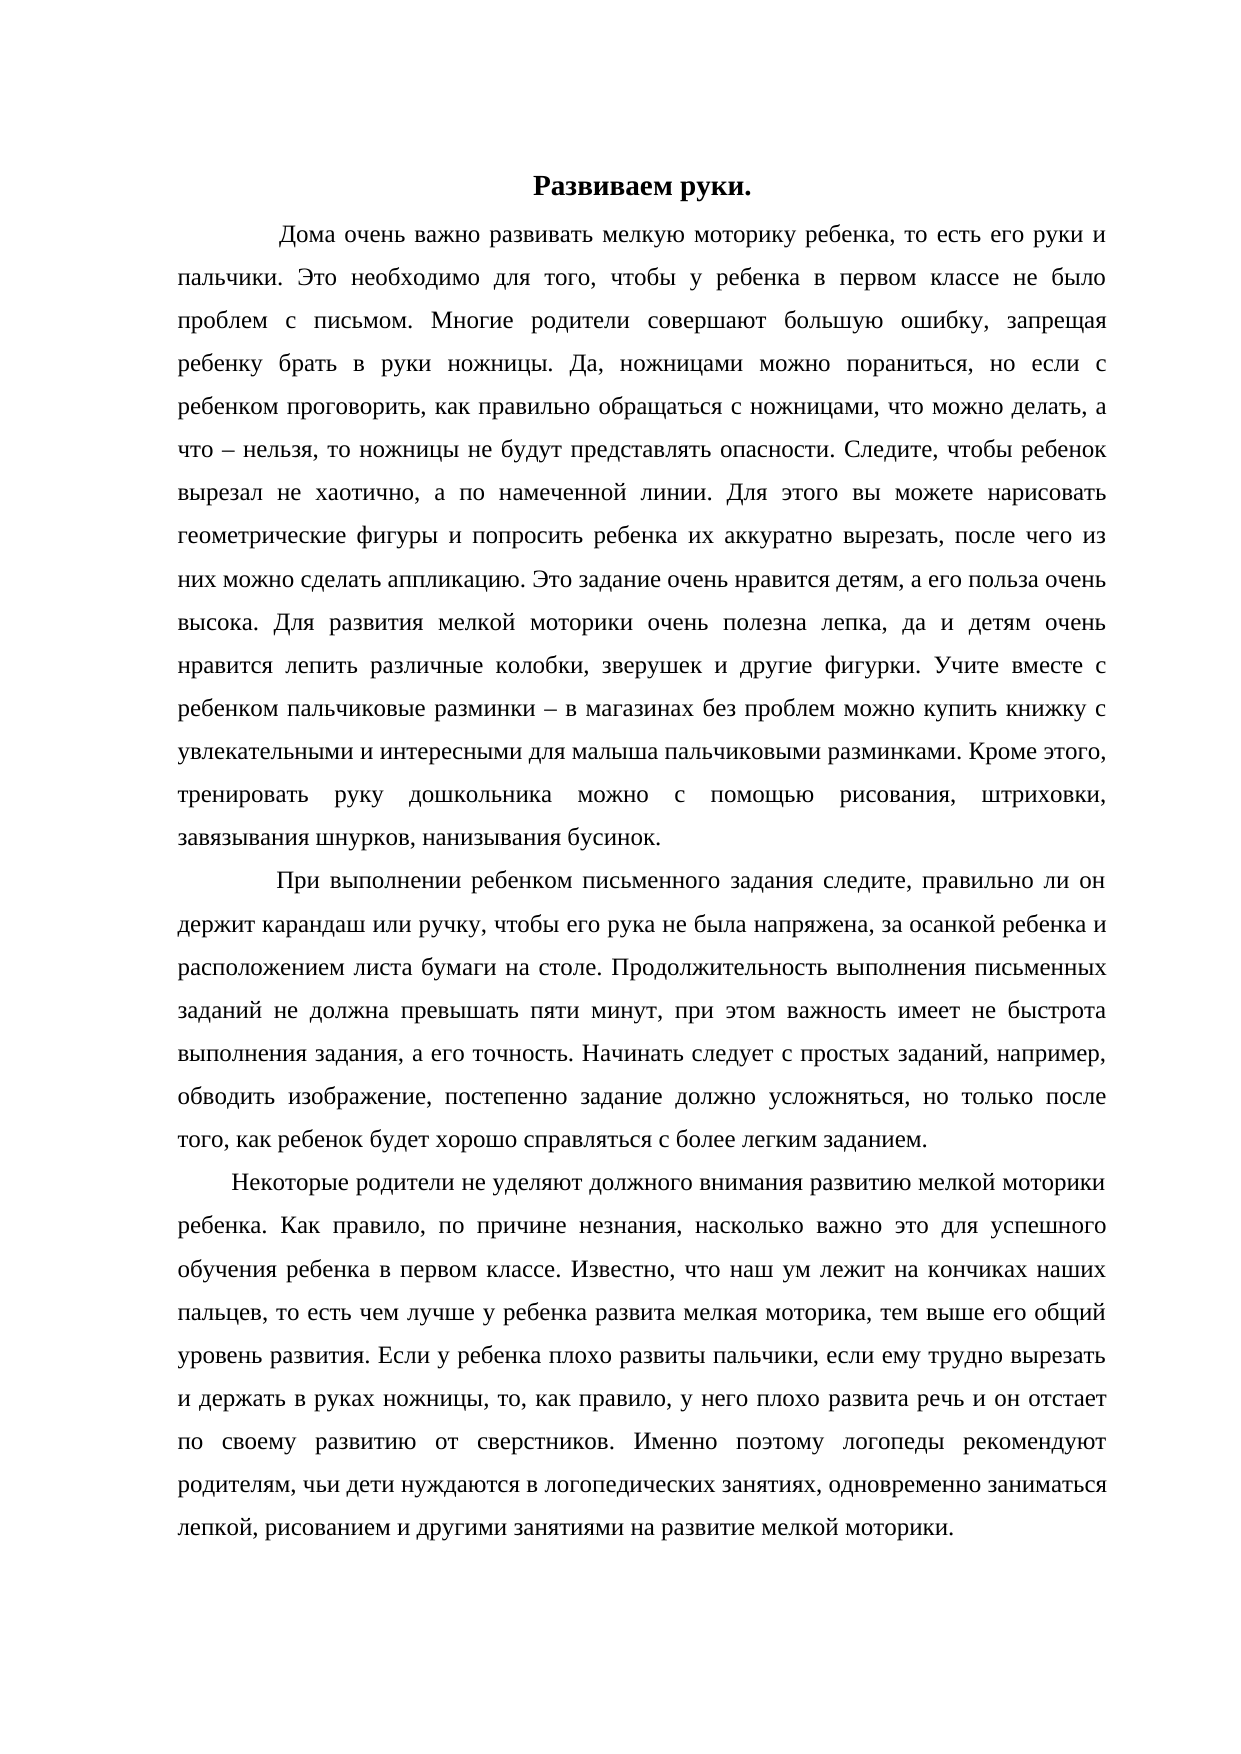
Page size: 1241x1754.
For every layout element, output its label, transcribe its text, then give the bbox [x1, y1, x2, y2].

text Дома очень важно развивать мелкую моторику ребенка, то есть его руки и пальчики. Это необходимо для того, чтобы у ребенка в первом классе не было проблем с письмом. Многие родители совершают большую ошибку, запрещая ребенку брать в руки ножницы. Да, ножницами можно пораниться, но если с ребенком проговорить, как правильно обращаться с ножницами, что можно делать, а что – нельзя, то ножницы не будут представлять опасности. Следите, чтобы ребенок вырезал не хаотично, а по намеченной линии. Для этого вы можете нарисовать геометрические фигуры и попросить ребенка их аккуратно вырезать, после чего из них можно сделать аппликацию. Это задание очень нравится детям, а его польза очень высока. Для развития мелкой моторики очень полезна лепка, да и детям очень нравится лепить различные колобки, зверушек и другие фигурки. Учите вместе с ребенком пальчиковые разминки – в магазинах без проблем можно купить книжку с увлекательными и интересными для малыша пальчиковыми разминками. Кроме этого, тренировать руку дошкольника можно с помощью рисования, штриховки, завязывания шнурков, нанизывания бусинок. [177, 219, 1107, 851]
text Некоторые родители не уделяют должного внимания развитию мелкой моторики ребенка. Как правило, по причине незнания, насколько важно это для успешного обучения ребенка в первом классе. Известно, что наш ум лежит на кончиках наших пальцев, то есть чем лучше у ребенка развита мелкая моторика, тем выше его общий уровень развития. Если у ребенка плохо развиты пальчики, если ему трудно вырезать и держать в руках ножницы, то, как правило, у него плохо развита речь и он отстает по своему развитию от сверстников. Именно поэтому логопеды рекомендуют родителям, чьи дети нуждаются в логопедических занятиях, одновременно заниматься лепкой, рисованием и другими занятиями на развитие мелкой моторики. [177, 1167, 1107, 1541]
text При выполнении ребенком письменного задания следите, правильно ли он держит карандаш или ручку, чтобы его рука не была напряжена, за осанкой ребенка и расположением листа бумаги на столе. Продолжительность выполнения письменных заданий не должна превышать пяти минут, при этом важность имеет не быстрота выполнения задания, а его точность. Начинать следует с простых заданий, например, обводить изображение, постепенно задание должно усложняться, но только после того, как ребенок будет хорошо справляться с более легким заданием. [177, 866, 1107, 1153]
text Развиваем руки. [177, 168, 1107, 202]
